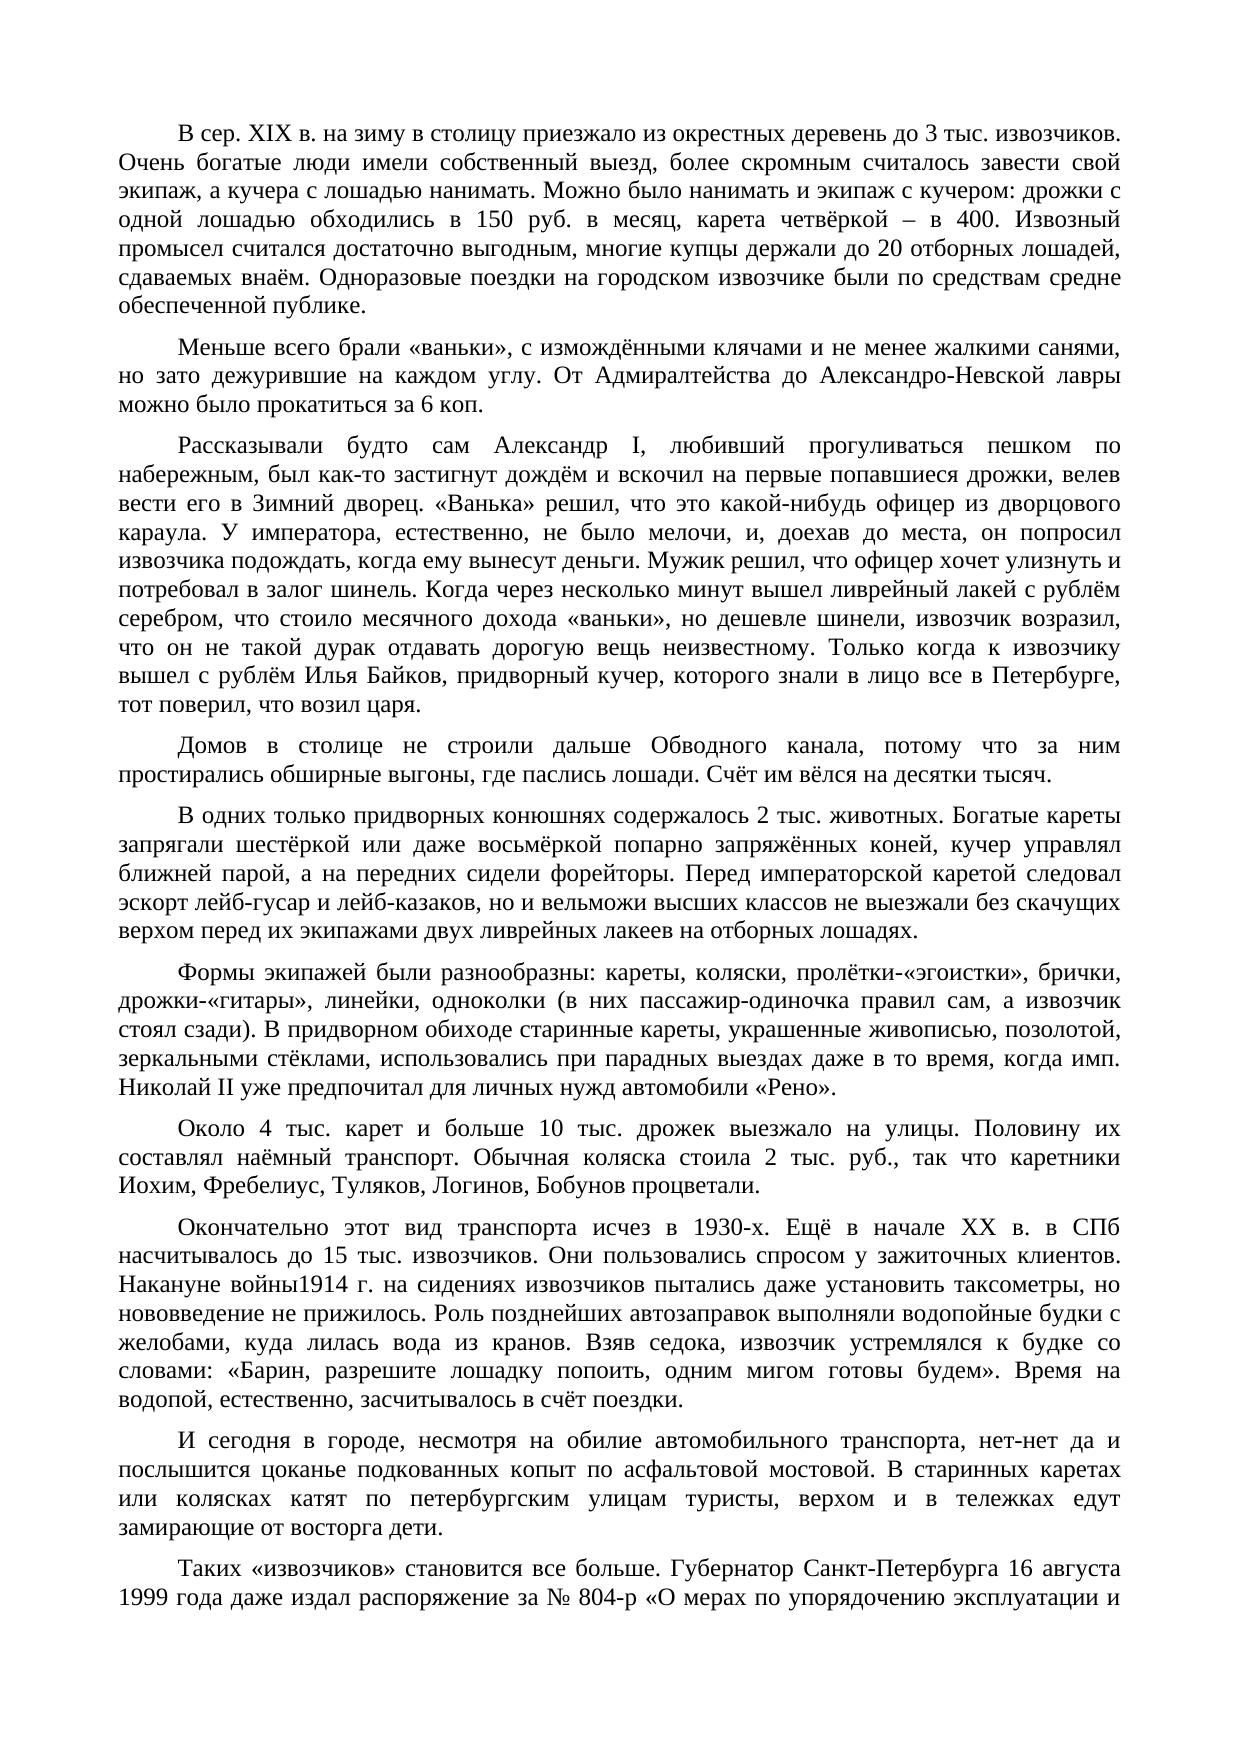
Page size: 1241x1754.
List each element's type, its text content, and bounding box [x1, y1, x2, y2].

text В одних только придворных конюшнях содержалось 2 тыс. животных. Богатые кареты запрягали шестёркой или даже восьмёркой попарно запряжённых коней, кучер управлял ближней парой, а на передних сидели форейторы. Перед императорской каретой следовал эскорт лейб-гусар и лейб-казаков, но и вельможи высших классов не выезжали без скачущих верхом перед их экипажами двух ливрейных лакеев на отборных лошадях. [118, 801, 1122, 944]
text Домов в столице не строили дальше Обводного канала, потому что за ним простирались обширные выгоны, где паслись лошади. Счёт им вёлся на десятки тысяч. [118, 731, 1122, 788]
text Рассказывали будто сам Александр I, любивший прогуливаться пешком по набережным, был как-то застигнут дождём и вскочил на первые попавшиеся дрожки, велев вести его в Зимний дворец. «Ванька» решил, что это какой-нибудь офицер из дворцового караула. У императора, естественно, не было мелочи, и, доехав до места, он попросил извозчика подождать, когда ему вынесут деньги. Мужик решил, что офицер хочет улизнуть и потребовал в залог шинель. Когда через несколько минут вышел ливрейный лакей с рублём серебром, что стоило месячного дохода «ваньки», но дешевле шинели, извозчик возразил, что он не такой дурак отдавать дорогую вещь неизвестному. Только когда к извозчику вышел с рублём Илья Байков, придворный кучер, которого знали в лицо все в Петербурге, тот поверил, что возил царя. [118, 431, 1122, 718]
text В сер. XIX в. на зиму в столицу приезжало из окрестных деревень до 3 тыс. извозчиков. Очень богатые люди имели собственный выезд, более скромным считалось завести свой экипаж, а кучера с лошадью нанимать. Можно было нанимать и экипаж с кучером: дрожки с одной лошадью обходились в 150 руб. в месяц, карета четвёркой – в 400. Извозный промысел считался достаточно выгодным, многие купцы держали до 20 отборных лошадей, сдаваемых внаём. Одноразовые поездки на городском извозчике были по средствам средне обеспеченной публике. [118, 118, 1122, 319]
text Формы экипажей были разнообразны: кареты, коляски, пролётки-«эгоистки», брички, дрожки-«гитары», линейки, одноколки (в них пассажир-одиночка правил сам, а извозчик стоял сзади). В придворном обиходе старинные кареты, украшенные живописью, позолотой, зеркальными стёклами, использовались при парадных выездах даже в то время, когда имп. Николай II уже предпочитал для личных нужд автомобили «Рено». [118, 957, 1122, 1101]
text Окончательно этот вид транспорта исчез в 1930-х. Ещё в начале ХХ в. в СПб насчитывалось до 15 тыс. извозчиков. Они пользовались спросом у зажиточных клиентов. Накануне войны1914 г. на сидениях извозчиков пытались даже установить таксометры, но нововведение не прижилось. Роль позднейших автозаправок выполняли водопойные будки с желобами, куда лилась вода из кранов. Взяв седока, извозчик устремлялся к будке со словами: «Барин, разрешите лошадку попоить, одним мигом готовы будем». Время на водопой, естественно, засчитывалось в счёт поездки. [118, 1212, 1122, 1413]
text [118, 1553, 1122, 1611]
text И сегодня в городе, несмотря на обилие автомобильного транспорта, нет-нет да и послышится цоканье подкованных копыт по асфальтовой мостовой. В старинных каретах или колясках катят по петербургским улицам туристы, верхом и в тележках едут замирающие от восторга дети. [118, 1426, 1122, 1541]
text Меньше всего брали «ваньки», с измождёнными клячами и не менее жалкими санями, но зато дежурившие на каждом углу. От Адмиралтейства до Александро-Невской лавры можно было прокатиться за 6 коп. [118, 332, 1122, 418]
text Около 4 тыс. карет и больше 10 тыс. дрожек выезжало на улицы. Половину их составлял наёмный транспорт. Обычная коляска стоила 2 тыс. руб., так что каретники Иохим, Фребелиус, Туляков, Логинов, Бобунов процветали. [118, 1113, 1122, 1199]
